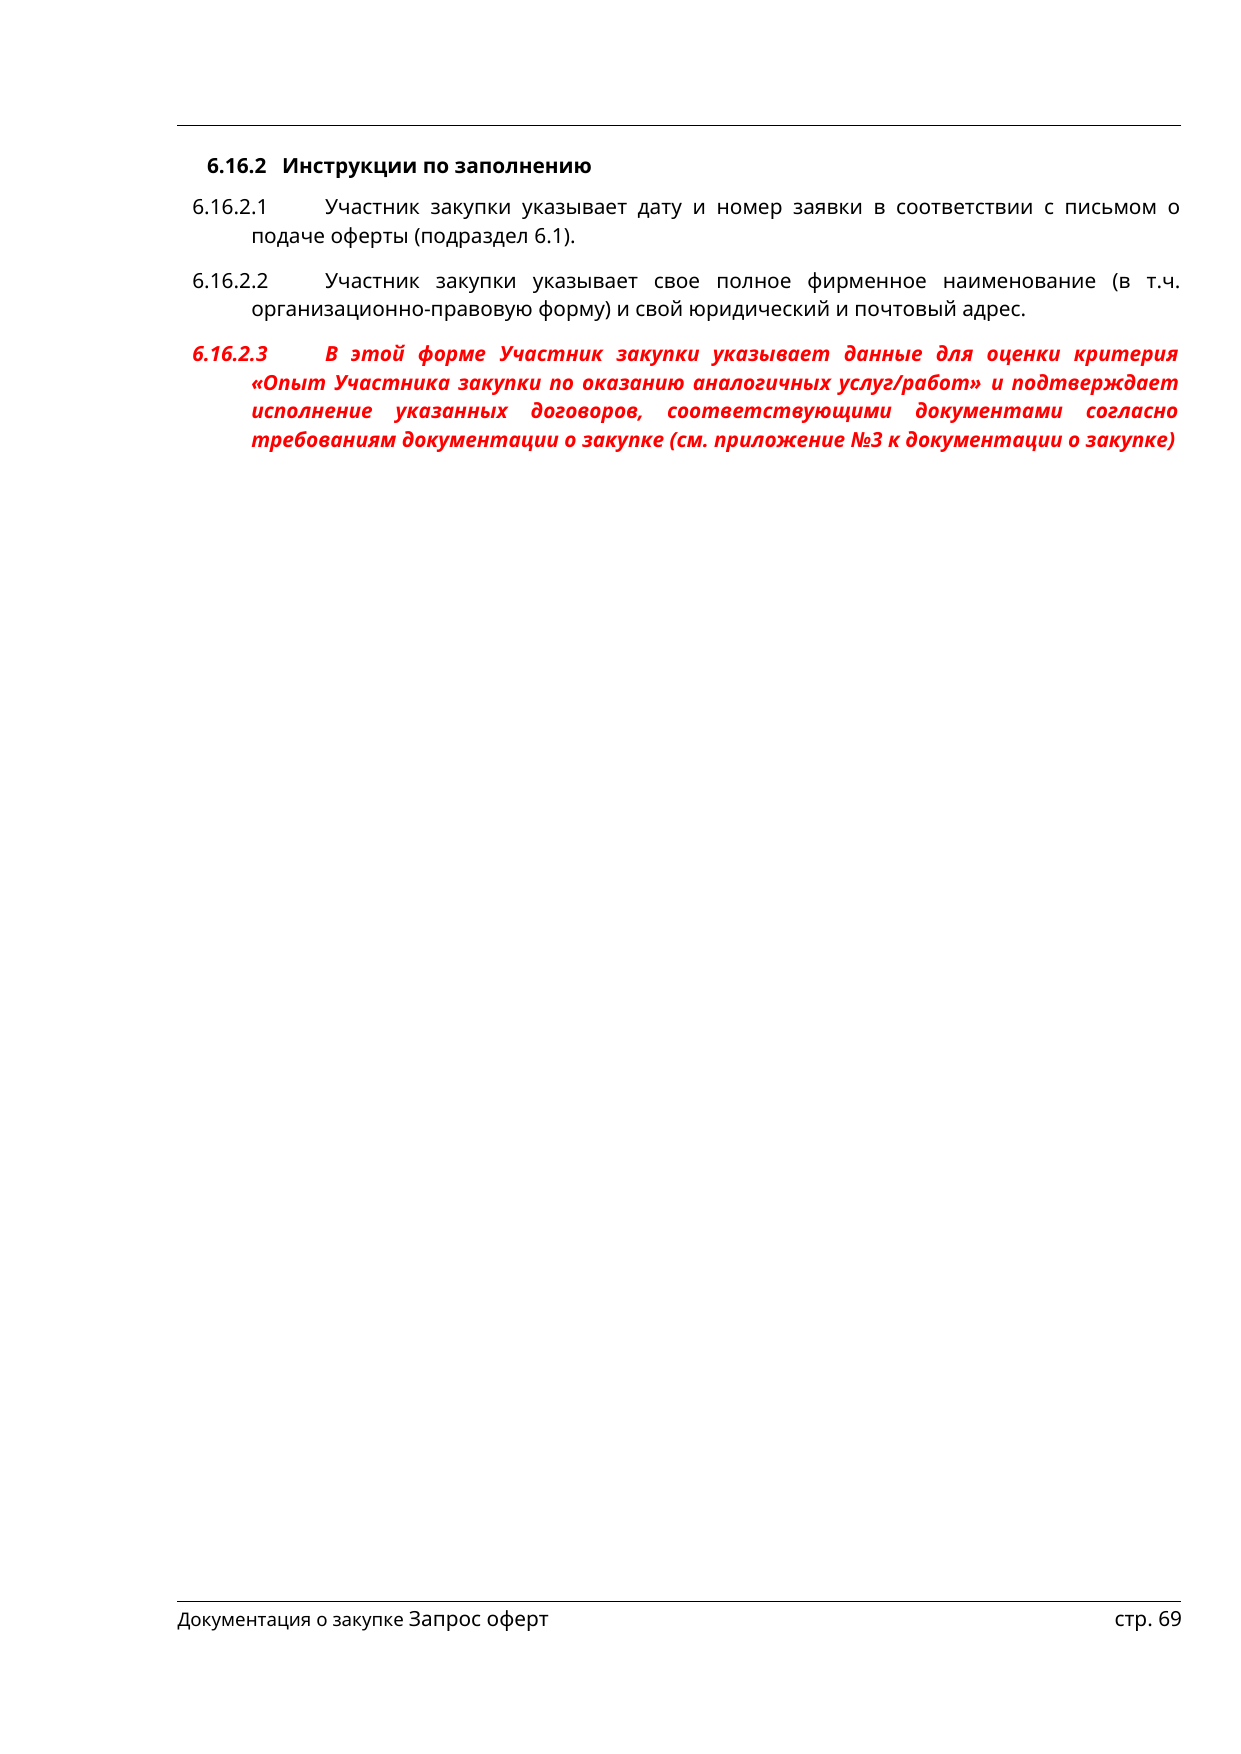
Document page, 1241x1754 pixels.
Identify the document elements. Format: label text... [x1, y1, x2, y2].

list В этой форме Участник закупки указывает данные для оценки критерия «Опыт Участника закупки по оказанию аналогичных услуг/работ» и подтверждает исполнение указанных договоров, соответствующими документами согласно требованиям документации о закупке (см. приложение №3 к документации о закупке) [192, 339, 1181, 453]
list Участник закупки указывает дату и номер заявки в соответствии с письмом о подаче оферты (подраздел 6.1). [192, 192, 1181, 249]
list Участник закупки указывает свое полное фирменное наименование (в т.ч. организационно-правовую форму) и свой юридический и почтовый адрес. [192, 266, 1181, 323]
list Инструкции по заполнению [207, 151, 1181, 180]
